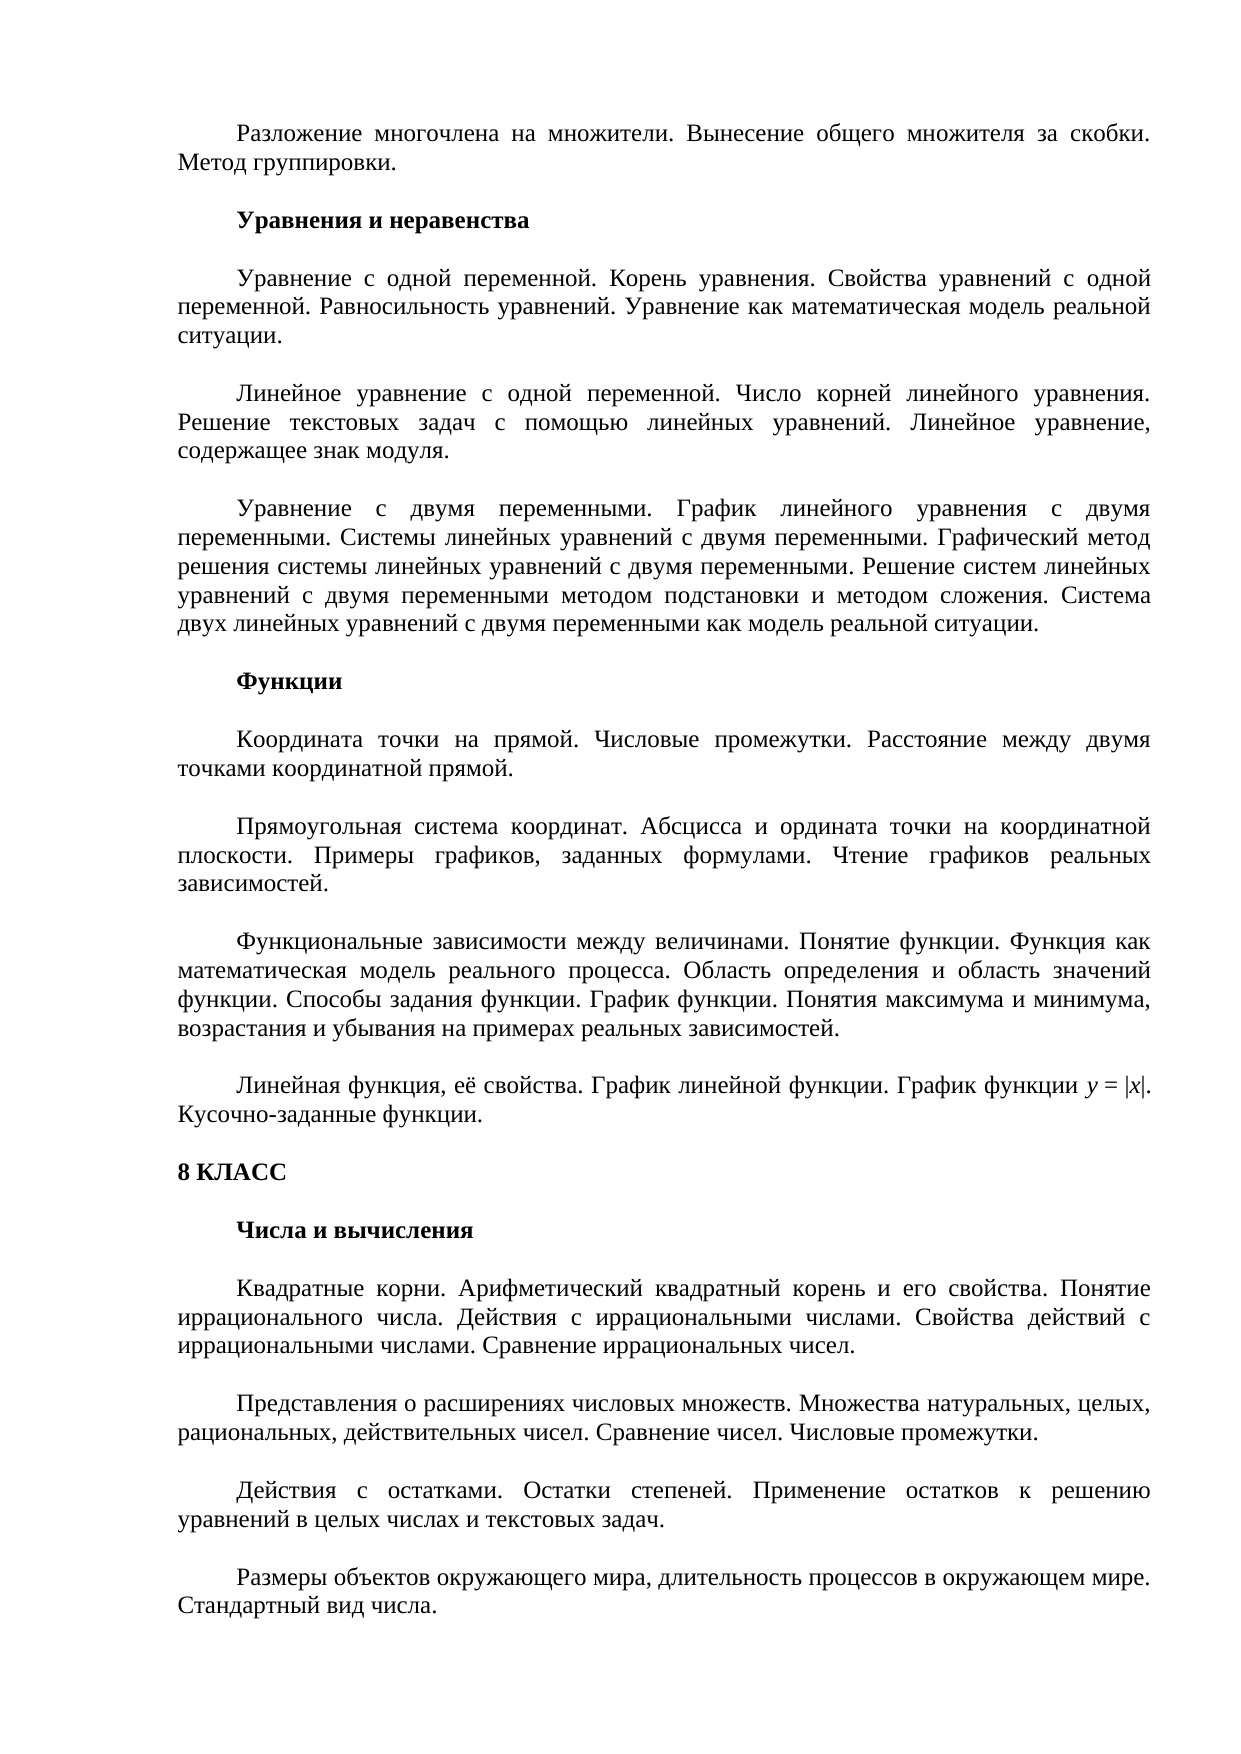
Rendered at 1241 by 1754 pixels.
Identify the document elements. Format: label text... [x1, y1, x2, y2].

text Числа и вычисления [177, 1215, 1152, 1244]
text 8 КЛАСС [177, 1157, 1152, 1186]
text Прямоугольная система координат. Абсцисса и ордината точки на координатной плоскости. Примеры графиков, заданных формулами. Чтение графиков реальных зависимостей. [177, 811, 1152, 897]
text Представления о расширениях числовых множеств. Множества натуральных, целых, рациональных, действительных чисел. Сравнение чисел. Числовые промежутки. [177, 1388, 1152, 1446]
text Функциональные зависимости между величинами. Понятие функции. Функция как математическая модель реального процесса. Область определения и область значений функции. Способы задания функции. График функции. Понятия максимума и минимума, возрастания и убывания на примерах реальных зависимостей. [177, 926, 1152, 1041]
text Линейное уравнение с одной переменной. Число корней линейного уравнения. Решение текстовых задач с помощью линейных уравнений. Линейное уравнение, содержащее знак модуля. [177, 378, 1152, 464]
text Разложение многочлена на множители. Вынесение общего множителя за скобки. Метод группировки. [177, 118, 1152, 176]
text Уравнение с двумя переменными. График линейного уравнения с двумя переменными. Системы линейных уравнений с двумя переменными. Графический метод решения системы линейных уравнений с двумя переменными. Решение систем линейных уравнений с двумя переменными методом подстановки и методом сложения. Система двух линейных уравнений с двумя переменными как модель реальной ситуации. [177, 493, 1152, 637]
text Уравнения и неравенства [177, 205, 1152, 233]
text Квадратные корни. Арифметический квадратный корень и его свойства. Понятие иррационального числа. Действия с иррациональными числами. Свойства действий с иррациональными числами. Сравнение иррациональных чисел. [177, 1273, 1152, 1359]
text Уравнение с одной переменной. Корень уравнения. Свойства уравнений с одной переменной. Равносильность уравнений. Уравнение как математическая модель реальной ситуации. [177, 263, 1152, 349]
text Размеры объектов окружающего мира, длительность процессов в окружающем мире. Стандартный вид числа. [177, 1562, 1152, 1619]
text Координата точки на прямой. Числовые промежутки. Расстояние между двумя точками координатной прямой. [177, 724, 1152, 782]
text Функции [177, 666, 1152, 695]
text Линейная функция, её свойства. График линейной функции. График функции y = |x|. Кусочно-заданные функции. [177, 1071, 1152, 1128]
text Действия с остатками. Остатки степеней. Применение остатков к решению уравнений в целых числах и текстовых задач. [177, 1475, 1152, 1533]
